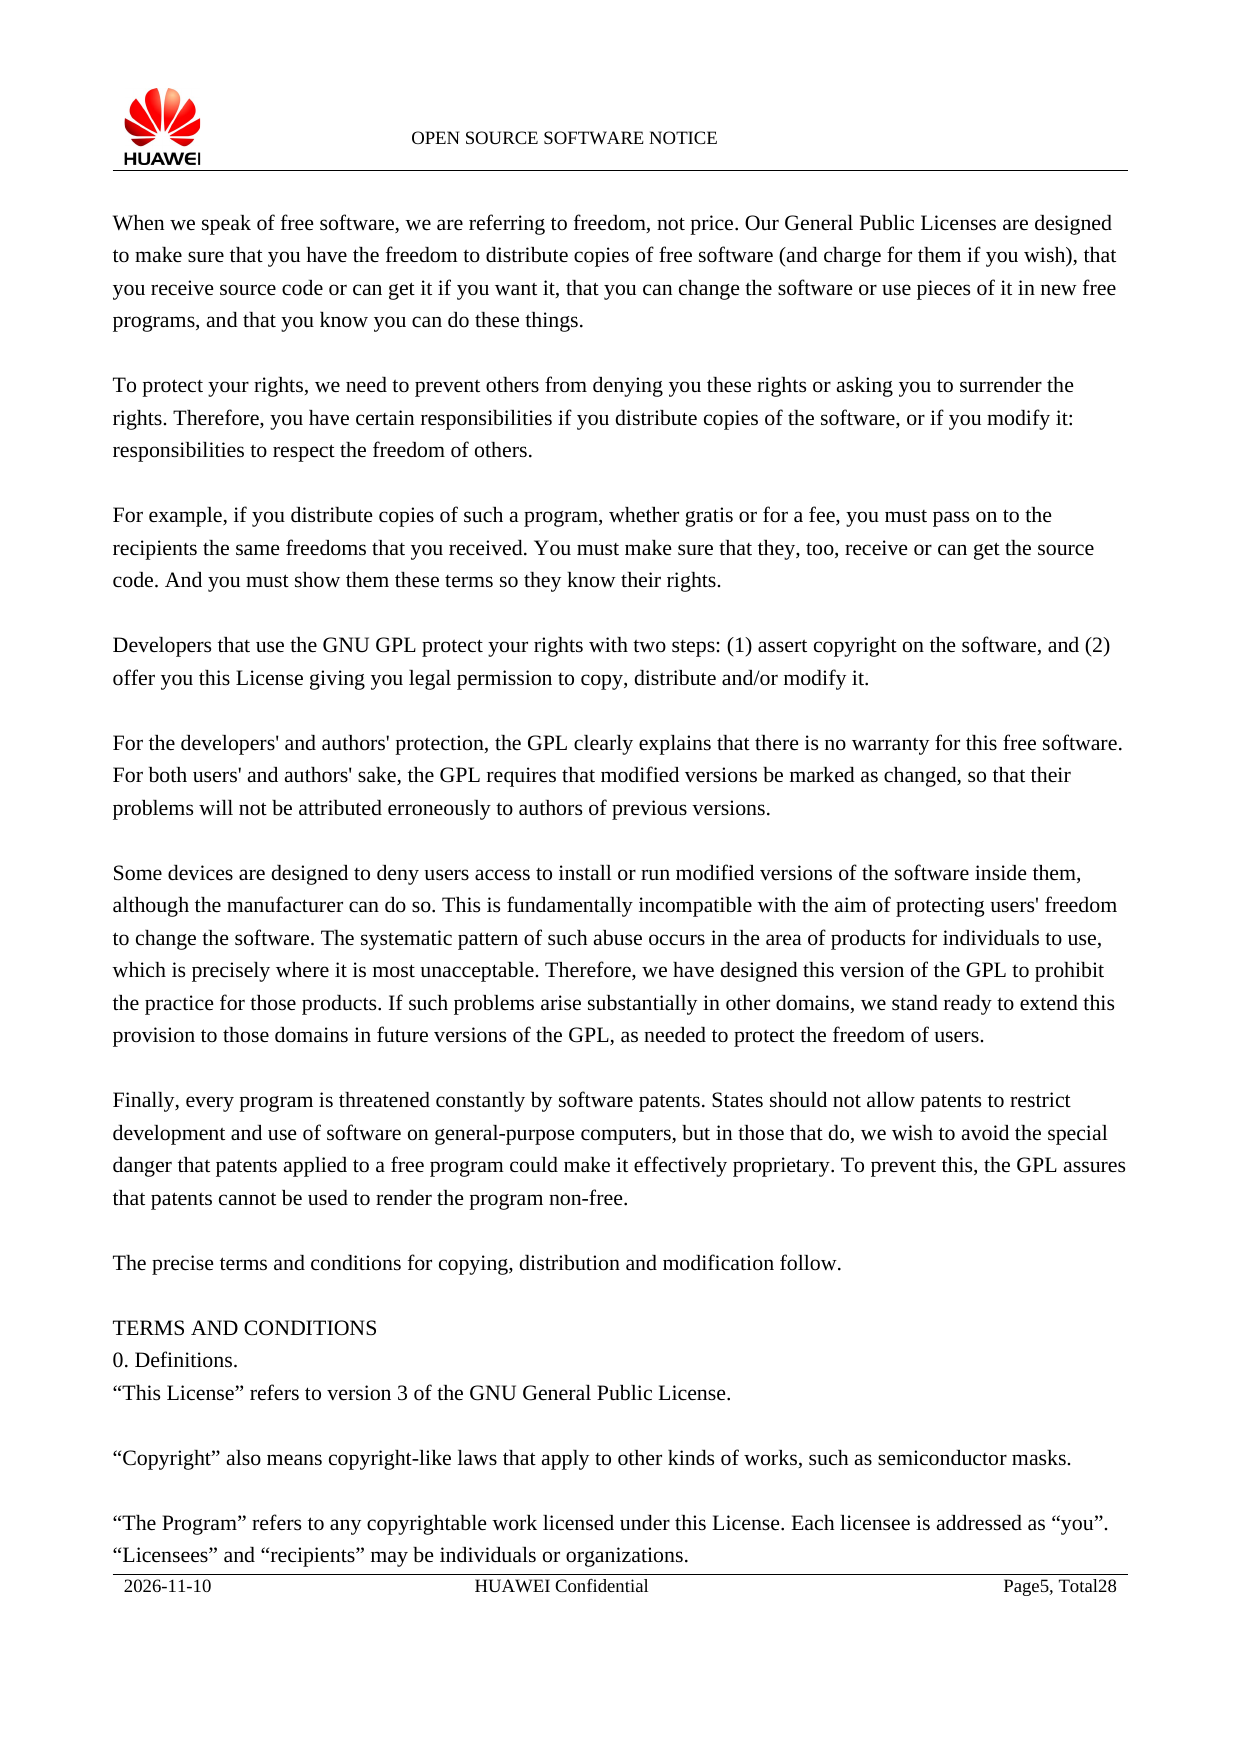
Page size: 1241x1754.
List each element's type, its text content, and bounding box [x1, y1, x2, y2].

text “The Program” refers to any copyrightable work licensed under this License. Each licensee is addressed as “you”. “Licensees” and “recipients” may be individuals or organizations. [112, 1506, 1128, 1571]
text When we speak of free software, we are referring to freedom, not price. Our General Public Licenses are designed to make sure that you have the freedom to distribute copies of free software (and charge for them if you wish), that you receive source code or can get it if you want it, that you can change the software or use pieces of it in new free programs, and that you know you can do these things. [112, 206, 1128, 336]
text To protect your rights, we need to prevent others from denying you these rights or asking you to surrender the rights. Therefore, you have certain responsibilities if you distribute copies of the software, or if you modify it: responsibilities to respect the freedom of others. [112, 369, 1128, 466]
text The precise terms and conditions for copying, distribution and modification follow. [112, 1246, 1128, 1279]
text For example, if you distribute copies of such a program, whether gratis or for a fee, you must pass on to the recipients the same freedoms that you received. You must make sure that they, too, receive or can get the source code. And you must show them these terms so they know their rights. [112, 499, 1128, 596]
picture [124, 88, 201, 165]
text “Copyright” also means copyright-like laws that apply to other kinds of works, such as semiconductor masks. [112, 1441, 1128, 1474]
text 0. Definitions. [112, 1344, 1128, 1376]
text Developers that use the GNU GPL protect your rights with two steps: (1) assert copyright on the software, and (2) offer you this License giving you legal permission to copy, distribute and/or modify it. [112, 629, 1128, 694]
text Some devices are designed to deny users access to install or run modified versions of the software inside them, although the manufacturer can do so. This is fundamentally incompatible with the aim of protecting users' freedom to change the software. The systematic pattern of such abuse occurs in the area of products for individuals to use, which is precisely where it is most unacceptable. Therefore, we have designed this version of the GPL to prohibit the practice for those products. If such problems arise substantially in other domains, we stand ready to extend this provision to those domains in future versions of the GPL, as needed to protect the freedom of users. [112, 856, 1128, 1051]
text Finally, every program is threatened constantly by software patents. States should not allow patents to restrict development and use of software on general-purpose computers, but in those that do, we wish to avoid the special danger that patents applied to a free program could make it effectively proprietary. To prevent this, the GPL assures that patents cannot be used to render the program non-free. [112, 1084, 1128, 1214]
text For the developers' and authors' protection, the GPL clearly explains that there is no warranty for this free software. For both users' and authors' sake, the GPL requires that modified versions be marked as changed, so that their problems will not be attributed erroneously to authors of previous versions. [112, 726, 1128, 824]
text TERMS AND CONDITIONS [112, 1311, 1128, 1344]
text “This License” refers to version 3 of the GNU General Public License. [112, 1376, 1128, 1409]
